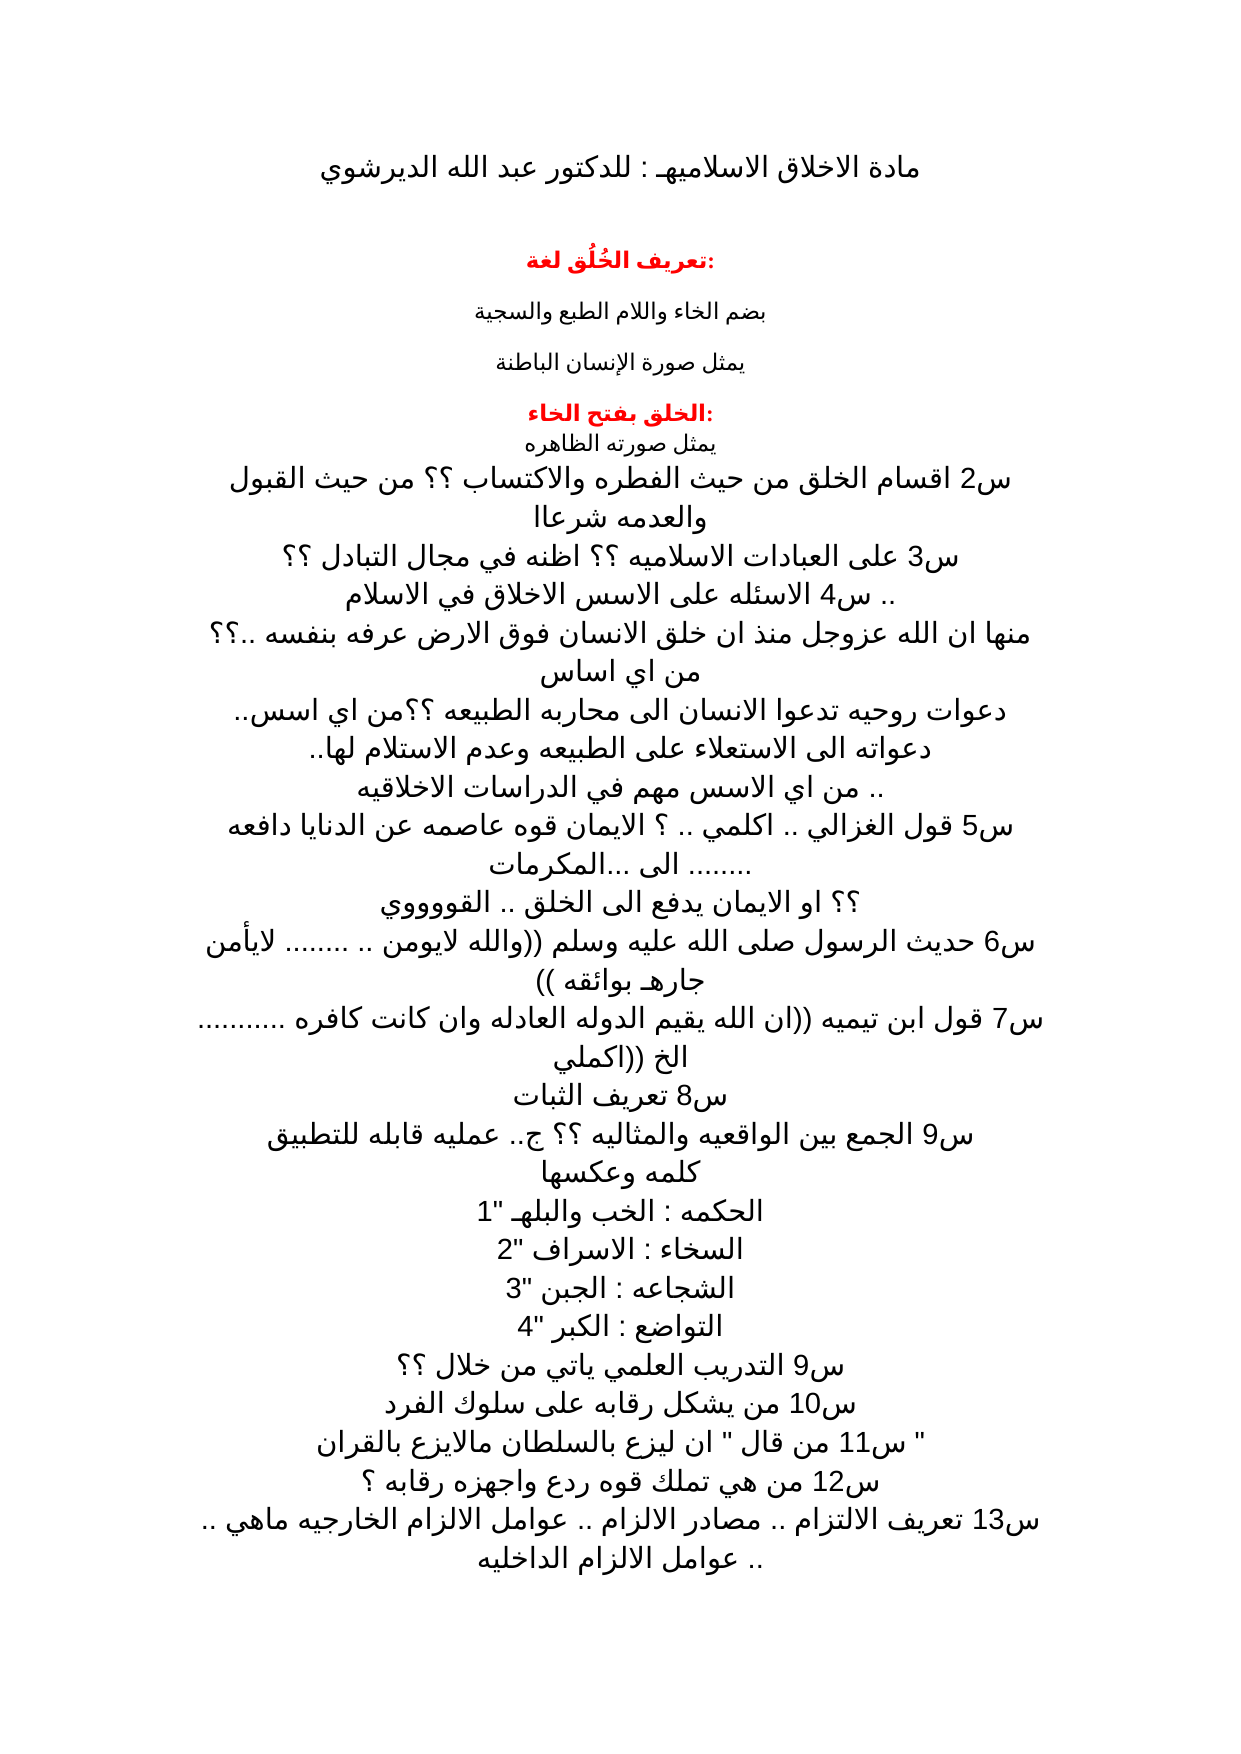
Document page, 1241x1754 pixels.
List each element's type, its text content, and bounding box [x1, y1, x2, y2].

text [187, 400, 1053, 1574]
text بضم الخاء واللام الطبع والسجية [187, 298, 1053, 324]
text مادة الاخلاق الاسلاميهـ : للدكتور عبد الله الديرشوي [187, 150, 1053, 183]
text يمثل صورة الإنسان الباطنة [187, 349, 1053, 375]
text تعريف الخُلُق لغة: [187, 209, 1053, 273]
